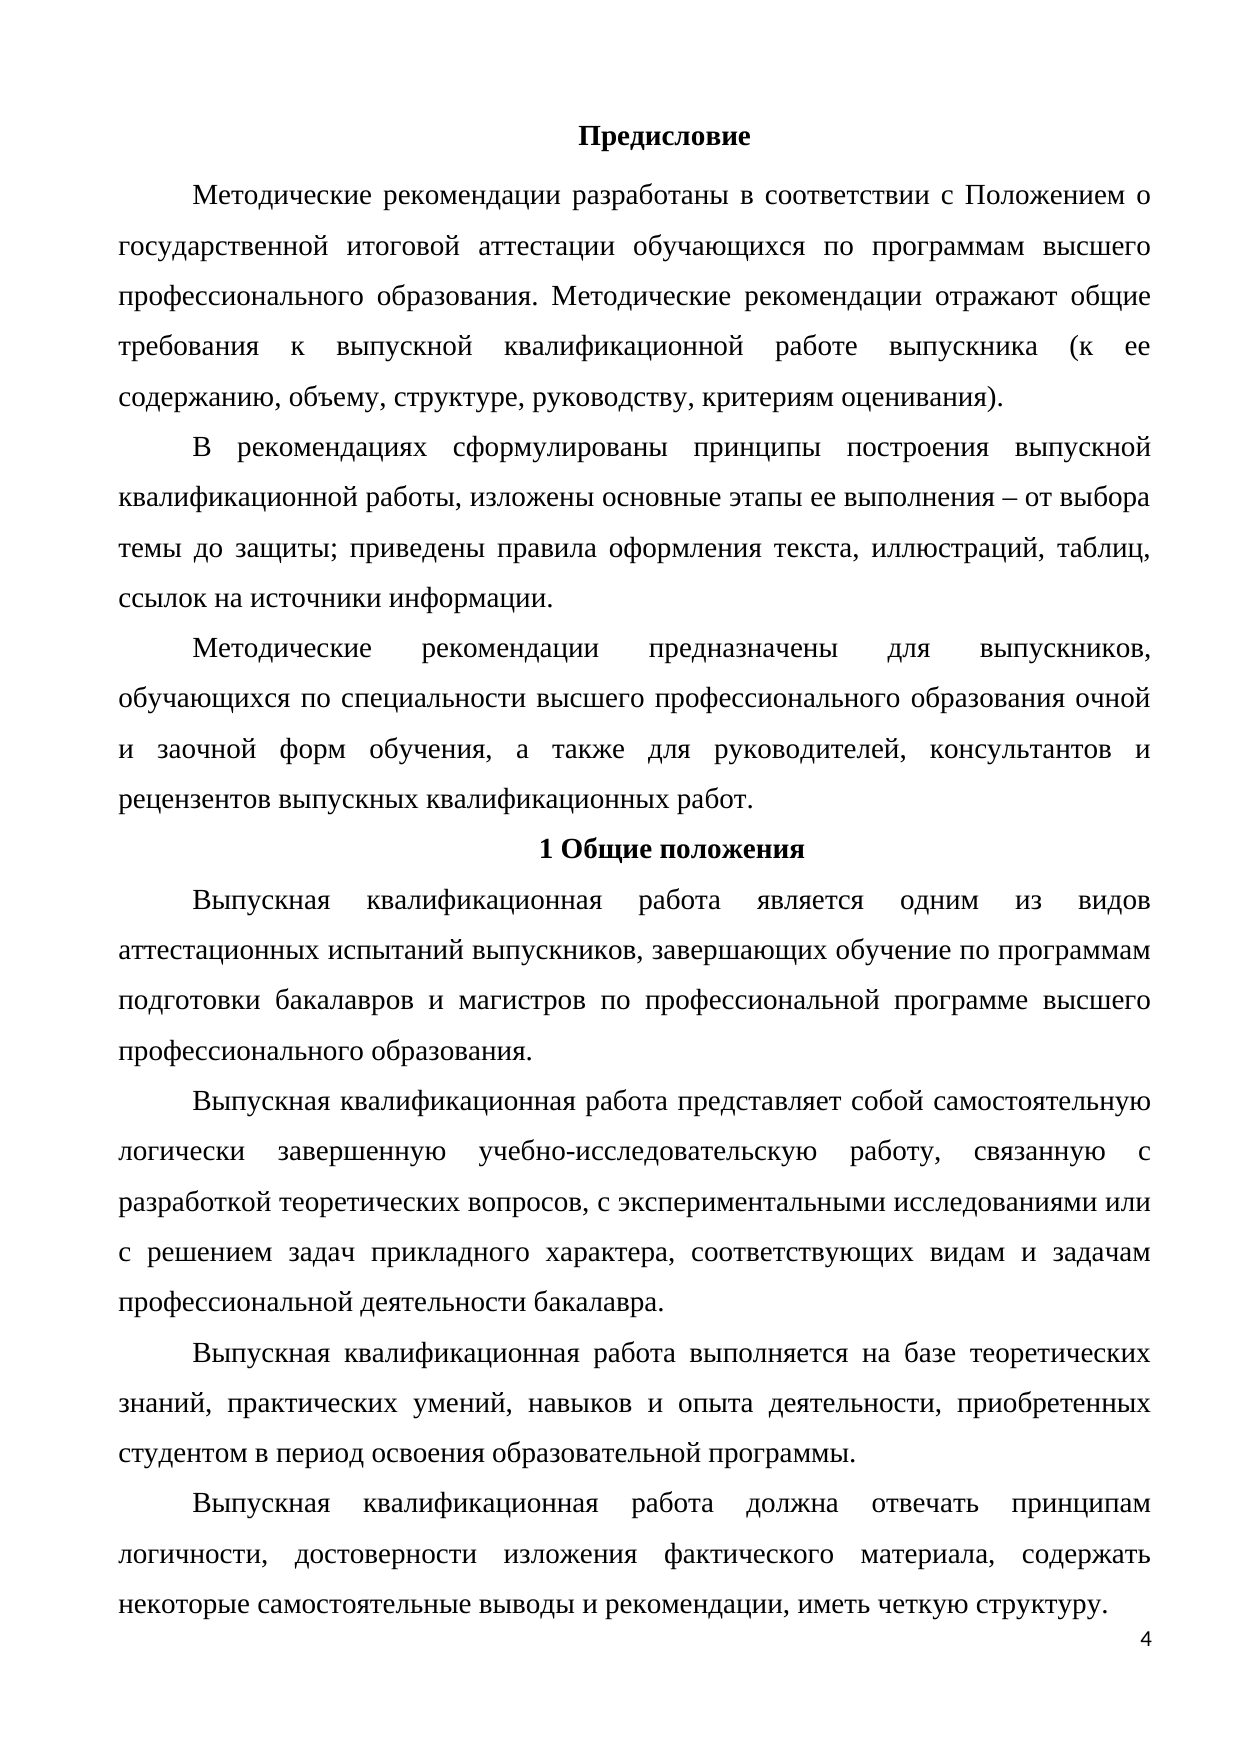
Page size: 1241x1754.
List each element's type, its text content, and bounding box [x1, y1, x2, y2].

text Методические рекомендации разработаны в соответствии с Положением о государственной итоговой аттестации обучающихся по программам высшего профессионального образования. Методические рекомендации отражают общие требования к выпускной квалификационной работе выпускника (к ее содержанию, объему, структуре, руководству, критериям оценивания). [118, 177, 1152, 412]
text Методические рекомендации предназначены для выпускников, обучающихся по специальности высшего профессионального образования очной и заочной форм обучения, а также для руководителей, консультантов и рецензентов выпускных квалификационных работ. [118, 630, 1152, 815]
text Выпускная квалификационная работа представляет собой самостоятельную логически завершенную учебно-исследовательскую работу, связанную с разработкой теоретических вопросов, с экспериментальными исследованиями или с решением задач прикладного характера, соответствующих видам и задачам профессиональной деятельности бакалавра. [118, 1083, 1152, 1318]
text Выпускная квалификационная работа выполняется на базе теоретических знаний, практических умений, навыков и опыта деятельности, приобретенных студентом в период освоения образовательной программы. [118, 1335, 1152, 1469]
text Предисловие [177, 118, 1152, 152]
text Выпускная квалификационная работа должна отвечать принципам логичности, достоверности изложения фактического материала, содержать некоторые самостоятельные выводы и рекомендации, иметь четкую структуру. [118, 1486, 1152, 1620]
text Выпускная квалификационная работа является одним из видов аттестационных испытаний выпускников, завершающих обучение по программам подготовки бакалавров и магистров по профессиональной программе высшего профессионального образования. [118, 882, 1152, 1066]
text 1 Общие положения [118, 832, 1152, 865]
text В рекомендациях сформулированы принципы построения выпускной квалификационной работы, изложены основные этапы ее выполнения – от выбора темы до защиты; приведены правила оформления текста, иллюстраций, таблиц, ссылок на источники информации. [118, 429, 1152, 613]
